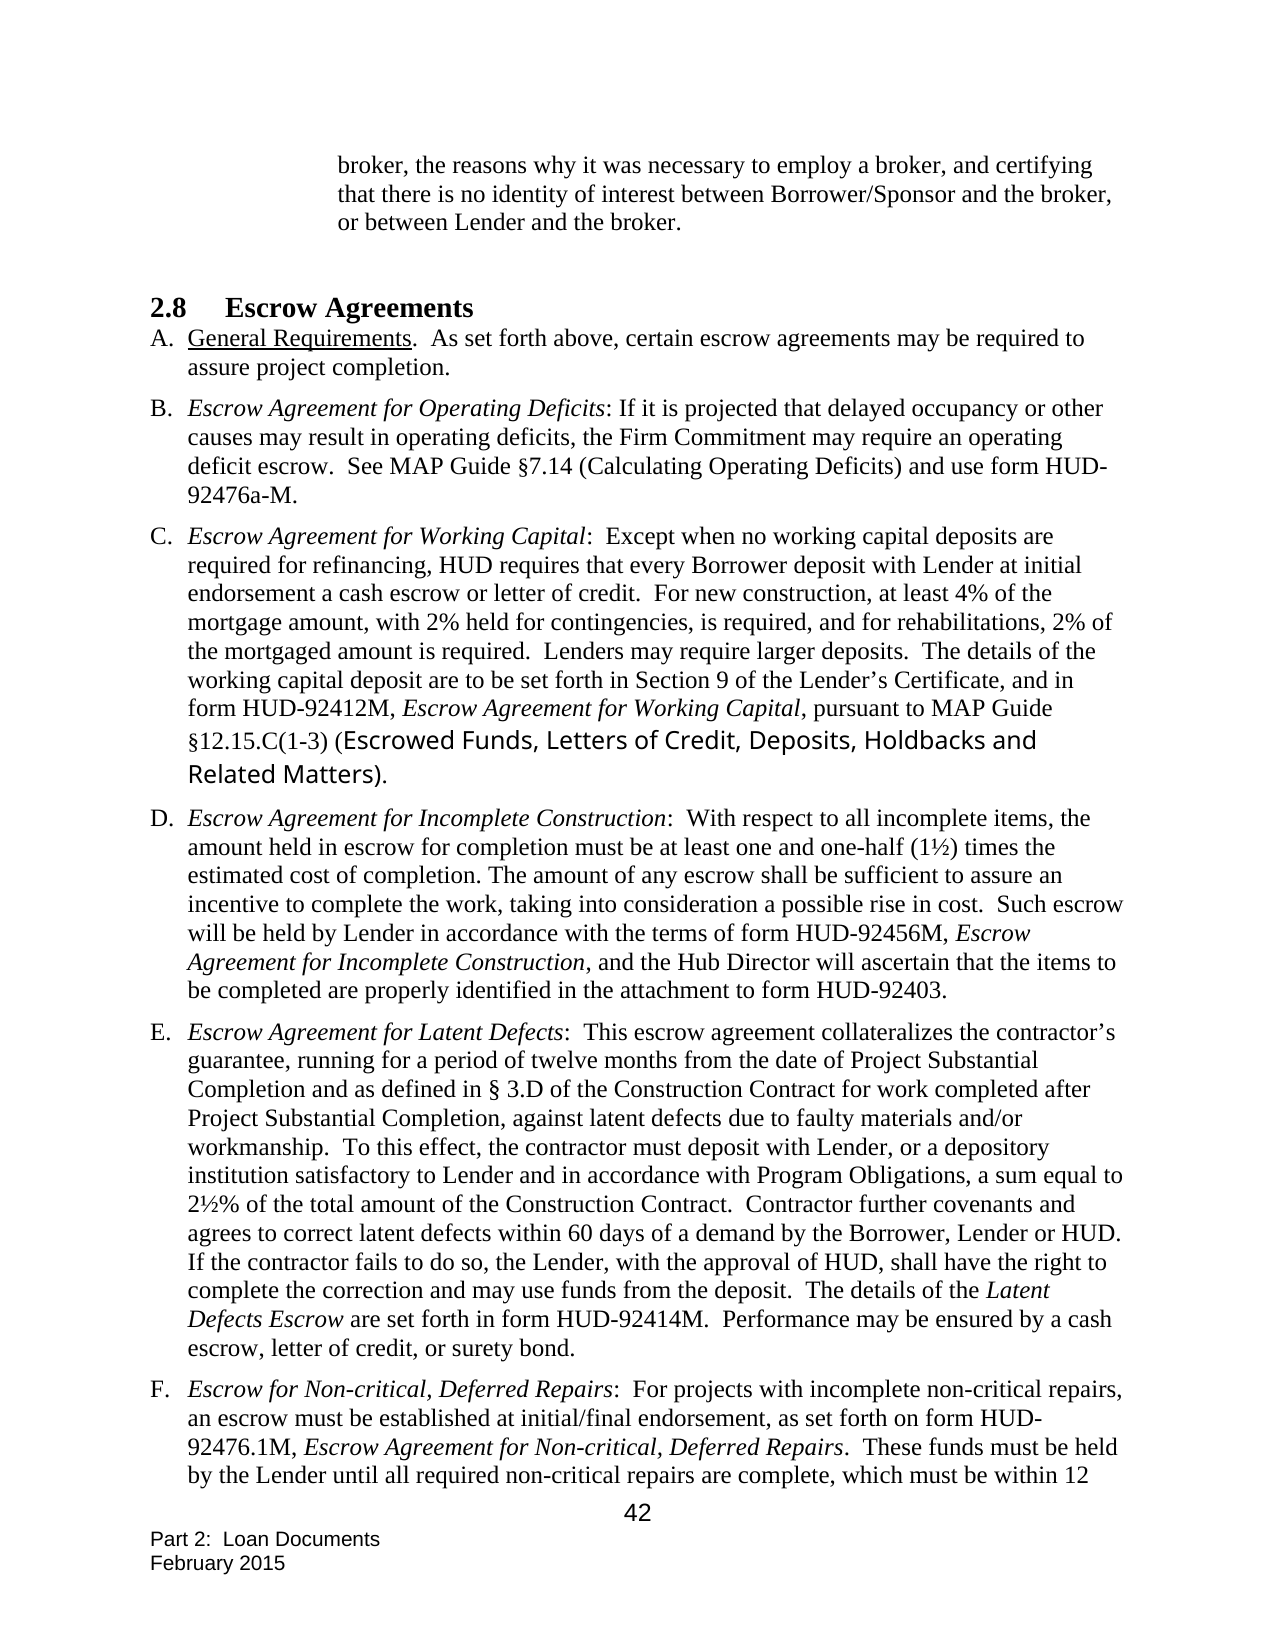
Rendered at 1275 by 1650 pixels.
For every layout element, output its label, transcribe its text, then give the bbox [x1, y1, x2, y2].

subtitle 2.8 Escrow Agreements [150, 290, 1125, 323]
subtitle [150, 1374, 1125, 1489]
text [300, 150, 1125, 236]
subtitle General Requirements. As set forth above, certain escrow agreements may be required to assure project completion. [150, 323, 1125, 381]
subtitle Escrow Agreement for Working Capital: Except when no working capital deposits are required for refinancing, HUD requires that every Borrower deposit with Lender at initial endorsement a cash escrow or letter of credit. For new construction, at least 4% of the mortgage amount, with 2% held for contingencies, is required, and for rehabilitations, 2% of the mortgaged amount is required. Lenders may require larger deposits. The details of the working capital deposit are to be set forth in Section 9 of the Lender’s Certificate, and in form HUD-92412M, Escrow Agreement for Working Capital, pursuant to MAP Guide §12.15.C(1-3) (Escrowed Funds, Letters of Credit, Deposits, Holdbacks and Related Matters). [150, 521, 1125, 790]
subtitle Escrow Agreement for Operating Deficits: If it is projected that delayed occupancy or other causes may result in operating deficits, the Firm Commitment may require an operating deficit escrow. See MAP Guide §7.14 (Calculating Operating Deficits) and use form HUD-92476a-M. [150, 393, 1125, 508]
subtitle Escrow Agreement for Incomplete Construction: With respect to all incomplete items, the amount held in escrow for completion must be at least one and one-half (1½) times the estimated cost of completion. The amount of any escrow shall be sufficient to assure an incentive to complete the work, taking into consideration a possible rise in cost. Such escrow will be held by Lender in accordance with the terms of form HUD-92456M, Escrow Agreement for Incomplete Construction, and the Hub Director will ascertain that the items to be completed are properly identified in the attachment to form HUD-92403. [150, 803, 1125, 1004]
subtitle Escrow Agreement for Latent Defects: This escrow agreement collateralizes the contractor’s guarantee, running for a period of twelve months from the date of Project Substantial Completion and as defined in § 3.D of the Construction Contract for work completed after Project Substantial Completion, against latent defects due to faulty materials and/or workmanship. To this effect, the contractor must deposit with Lender, or a depository institution satisfactory to Lender and in accordance with Program Obligations, a sum equal to 2½% of the total amount of the Construction Contract. Contractor further covenants and agrees to correct latent defects within 60 days of a demand by the Borrower, Lender or HUD. If the contractor fails to do so, the Lender, with the approval of HUD, shall have the right to complete the correction and may use funds from the deposit. The details of the Latent Defects Escrow are set forth in form HUD-92414M. Performance may be ensured by a cash escrow, letter of credit, or surety bond. [150, 1017, 1125, 1362]
